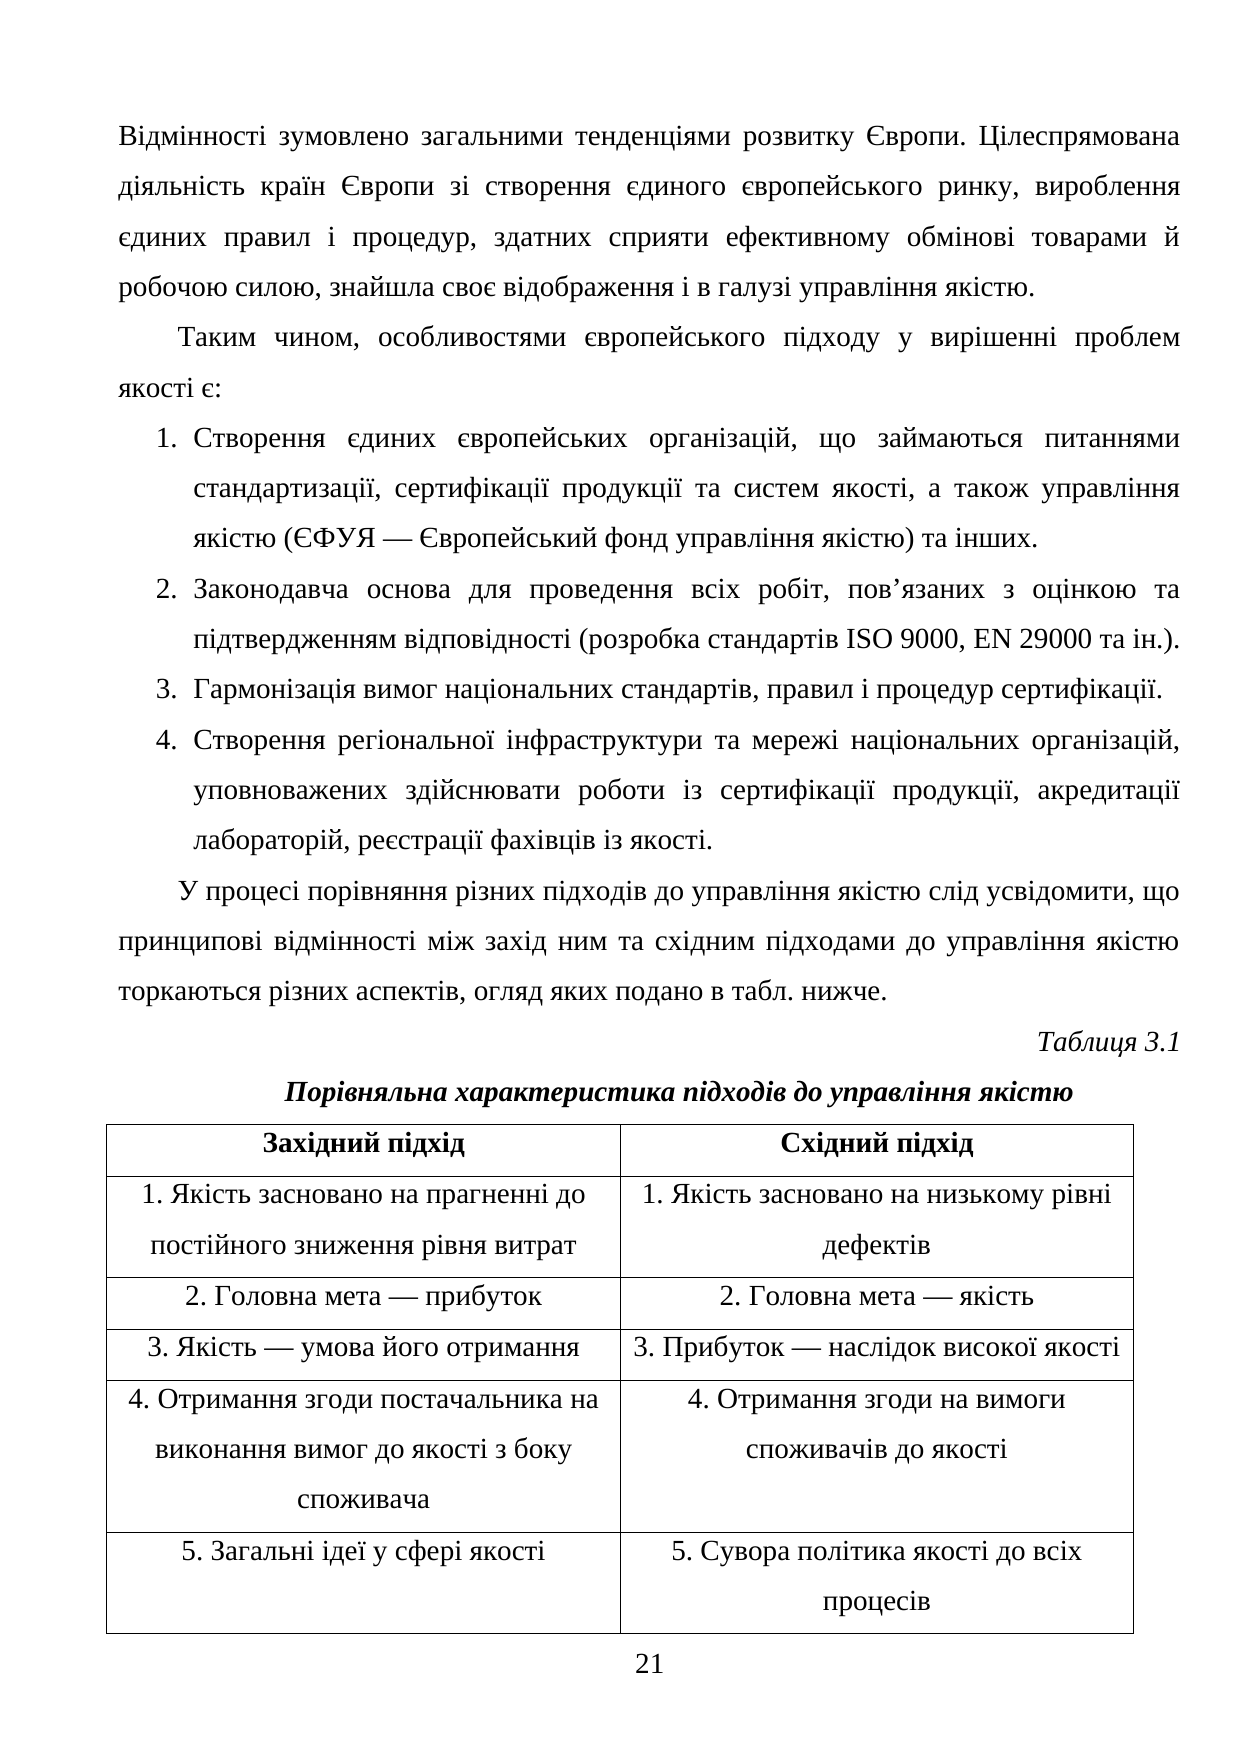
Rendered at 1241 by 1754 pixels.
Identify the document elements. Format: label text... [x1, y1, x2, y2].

table_cell 2. Головна мета — прибуток [107, 1278, 620, 1328]
table_cell 2. Головна мета — якість [621, 1278, 1133, 1328]
list Гармонізація вимог національних стандартів, правил і процедур сертифікації. [156, 672, 1181, 705]
text У процесі порівняння різних підходів до управління якістю слід усвідомити, що принципові відмінності між захід ним та східним підходами до управління якістю торкаються різних аспектів, огляд яких подано в табл. нижче. [118, 873, 1181, 1007]
table_cell 1. Якість засновано на прагненні до постійного зниження рівня витрат [107, 1177, 620, 1277]
table_cell 5. Сувора політика якості до всіх процесів [621, 1533, 1133, 1633]
table_header Західний підхід [107, 1125, 620, 1176]
table_cell 4. Отримання згоди на вимоги споживачів до якості [621, 1381, 1133, 1532]
list Створення регіональної інфраструктури та мережі національних організацій, уповноважених здійснювати роботи із сертифікації продукції, акредитації лабораторій, реєстрації фахівців із якості. [156, 722, 1181, 856]
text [118, 118, 1181, 303]
table_cell 3. Прибуток — наслідок високої якості [621, 1330, 1133, 1380]
table_header Східний підхід [621, 1125, 1133, 1176]
text Таким чином, особливостями європейського підходу у вирішенні проблем якості є: [118, 319, 1181, 403]
table_cell 3. Якість — умова його отримання [107, 1330, 620, 1380]
text Порівняльна характеристика підходів до управління якістю [118, 1074, 1181, 1108]
table_cell 1. Якість засновано на низькому рівні дефектів [621, 1177, 1133, 1277]
list Створення єдиних європейських організацій, що займаються питаннями стандартизації, сертифікації продукції та систем якості, а також управління якістю (ЄФУЯ — Європейський фонд управління якістю) та інших. [156, 420, 1181, 554]
table_cell 5. Загальні ідеї у сфері якості [107, 1533, 620, 1633]
table_cell 4. Отримання згоди постачальника на виконання вимог до якості з боку споживача [107, 1381, 620, 1532]
text Таблиця 3.1 [118, 1024, 1181, 1057]
list Законодавча основа для проведення всіх робіт, пов’язаних з оцінкою та підтвердженням відповідності (розробка стандартів ISO 9000, EN 29000 та ін.). [156, 571, 1181, 655]
